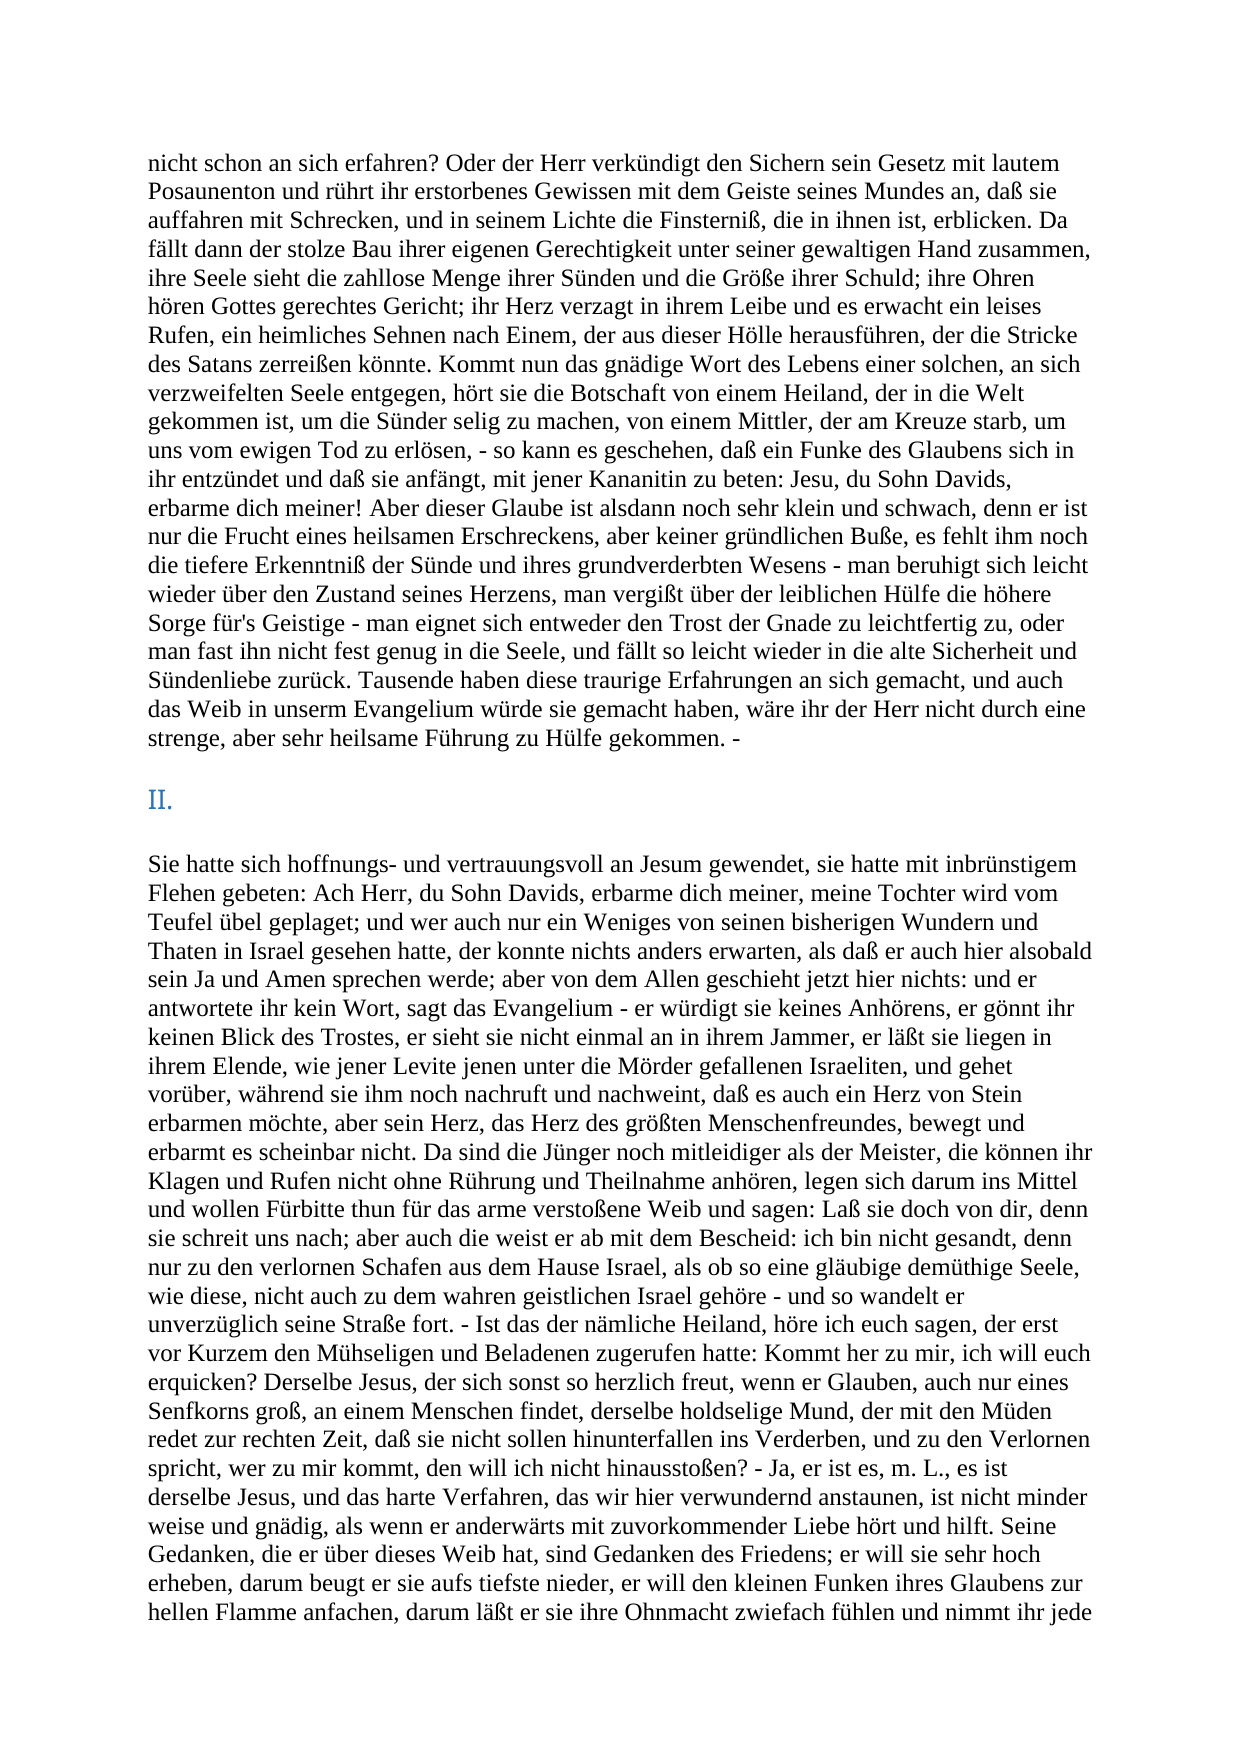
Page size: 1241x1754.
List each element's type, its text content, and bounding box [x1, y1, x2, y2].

subtitle II. [148, 924, 1093, 961]
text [148, 148, 1093, 895]
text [148, 993, 1093, 1626]
